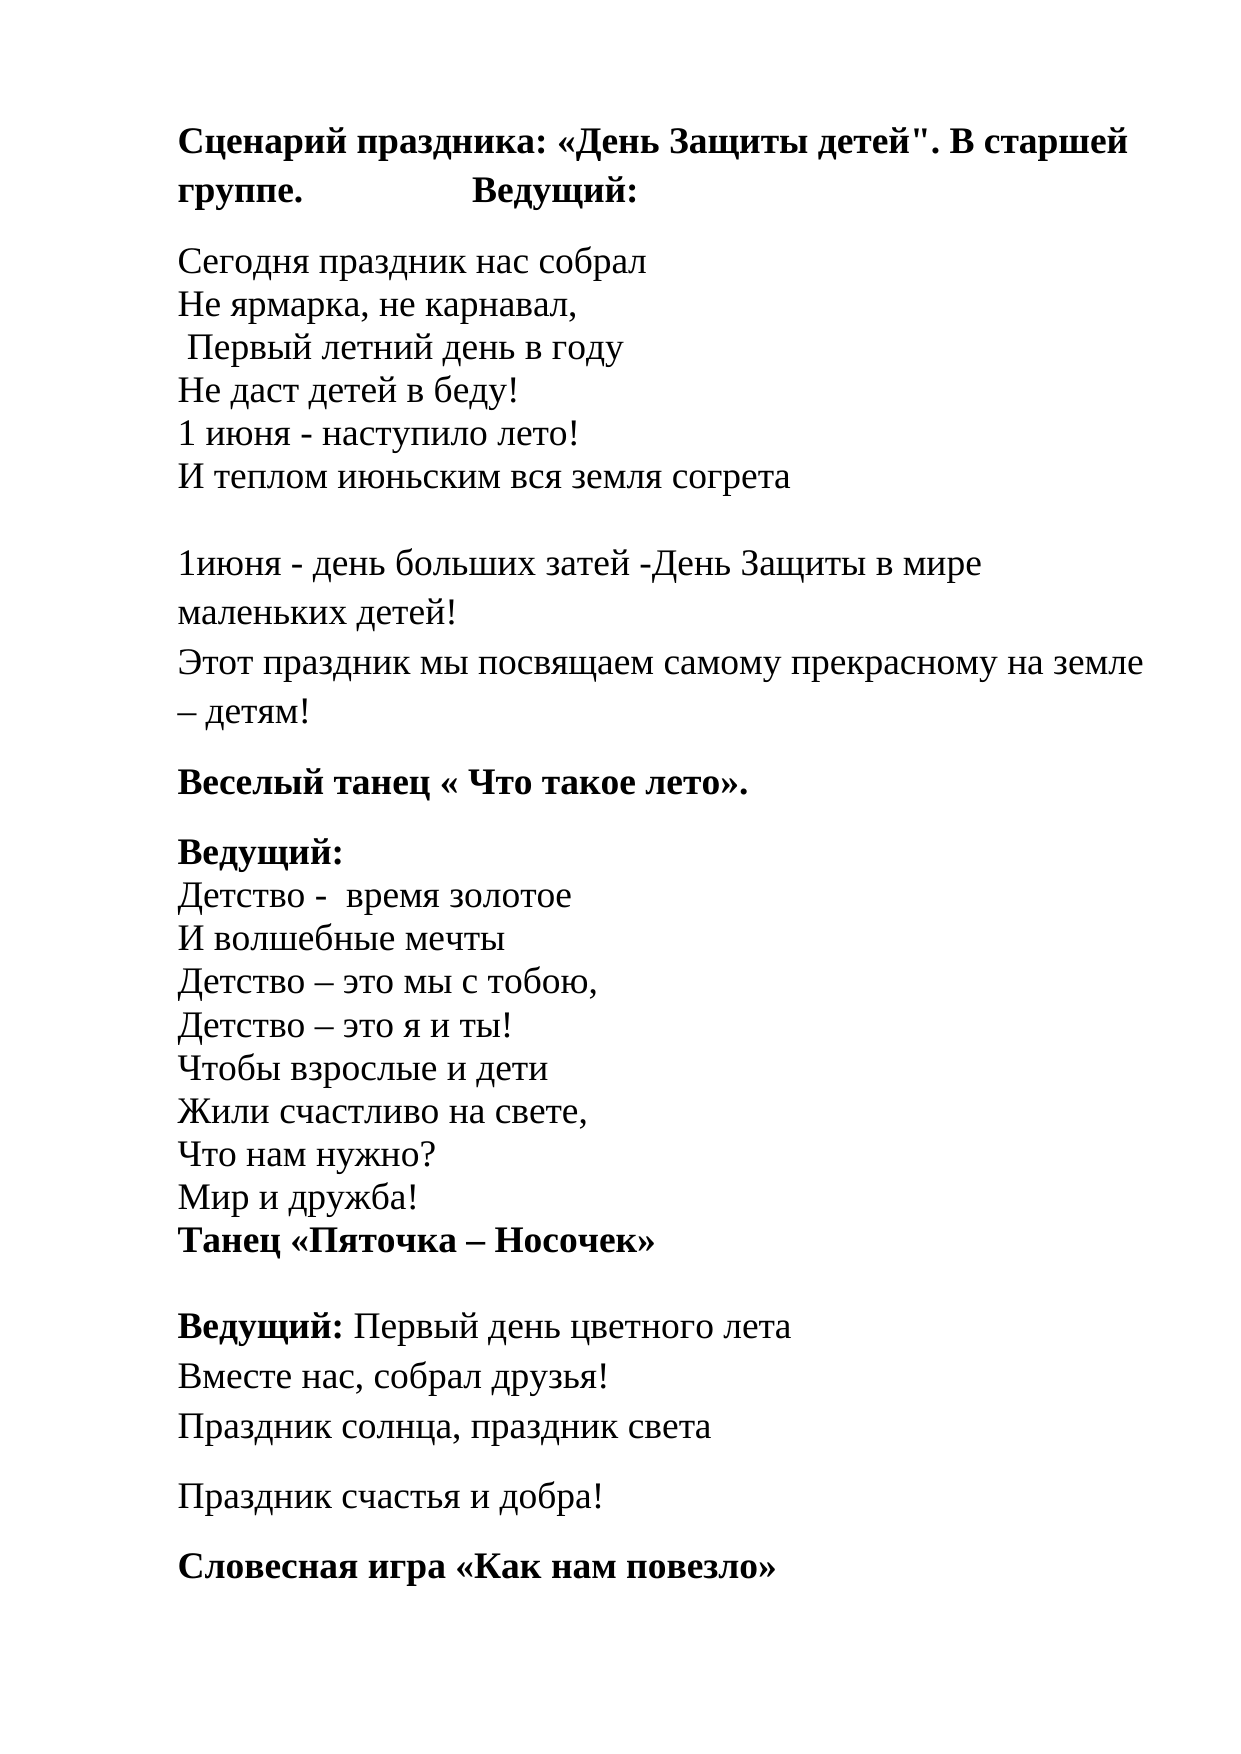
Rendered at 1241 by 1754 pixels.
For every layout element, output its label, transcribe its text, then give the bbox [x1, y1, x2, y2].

text Праздник солнца, праздник света [177, 1403, 1152, 1446]
text Мир и дружба! [177, 1174, 1152, 1218]
text Ведущий: Первый день цветного лета Вместе нас, собрал друзья! [177, 1304, 1152, 1397]
text Танец «Пяточка – Носочек» [177, 1218, 1152, 1261]
text Жили счастливо на свете, [177, 1088, 1152, 1131]
text Детство – это я и ты! [177, 1002, 1152, 1045]
text Праздник счастья и добра! [177, 1473, 1152, 1517]
text Первый летний день в году [177, 324, 1152, 367]
text Словесная игра «Как нам повезло» [177, 1544, 1152, 1587]
text Сценарий праздника: «День Защиты детей". В старшей группе. Ведущий: [177, 118, 1152, 211]
text 1 июня - наступило лето! [177, 411, 1152, 454]
text И теплом июньским вся земля согрета [177, 454, 1152, 497]
text Детство - время золотое [177, 873, 1152, 916]
text Детство – это мы с тобою, [177, 959, 1152, 1002]
text Не даст детей в беду! [177, 367, 1152, 411]
text 1июня - день больших затей -День Защиты в мире маленьких детей! [177, 540, 1152, 633]
text Этот праздник мы посвящаем самому прекрасному на земле – детям! [177, 639, 1152, 732]
text Чтобы взрослые и дети [177, 1045, 1152, 1088]
text Веселый танец « Что такое лето». [177, 759, 1152, 802]
text Ведущий: [177, 829, 1152, 873]
text Не ярмарка, не карнавал, [177, 281, 1152, 324]
text И волшебные мечты [177, 916, 1152, 959]
text Сегодня праздник нас собрал [177, 238, 1152, 281]
text Что нам нужно? [177, 1131, 1152, 1174]
